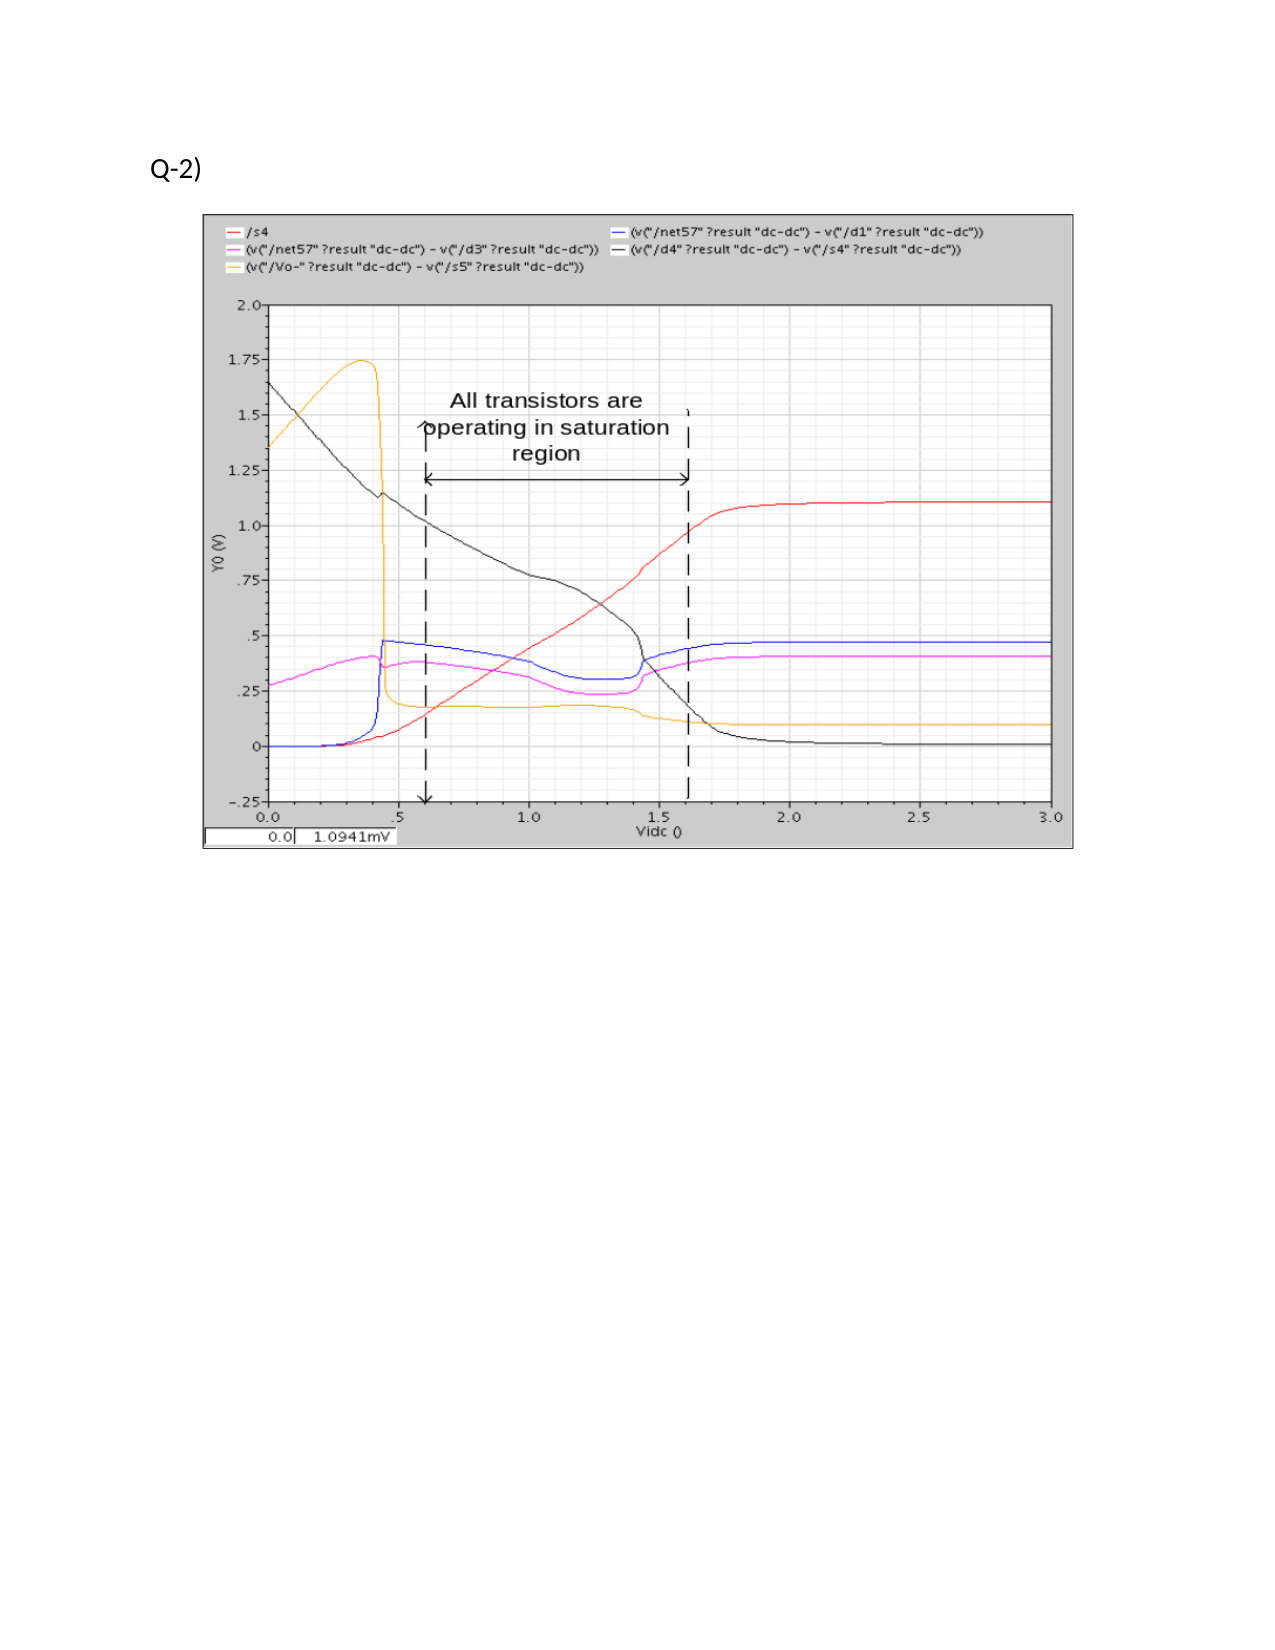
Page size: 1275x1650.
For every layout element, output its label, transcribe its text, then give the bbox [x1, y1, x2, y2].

text Q-2) [150, 150, 1125, 186]
